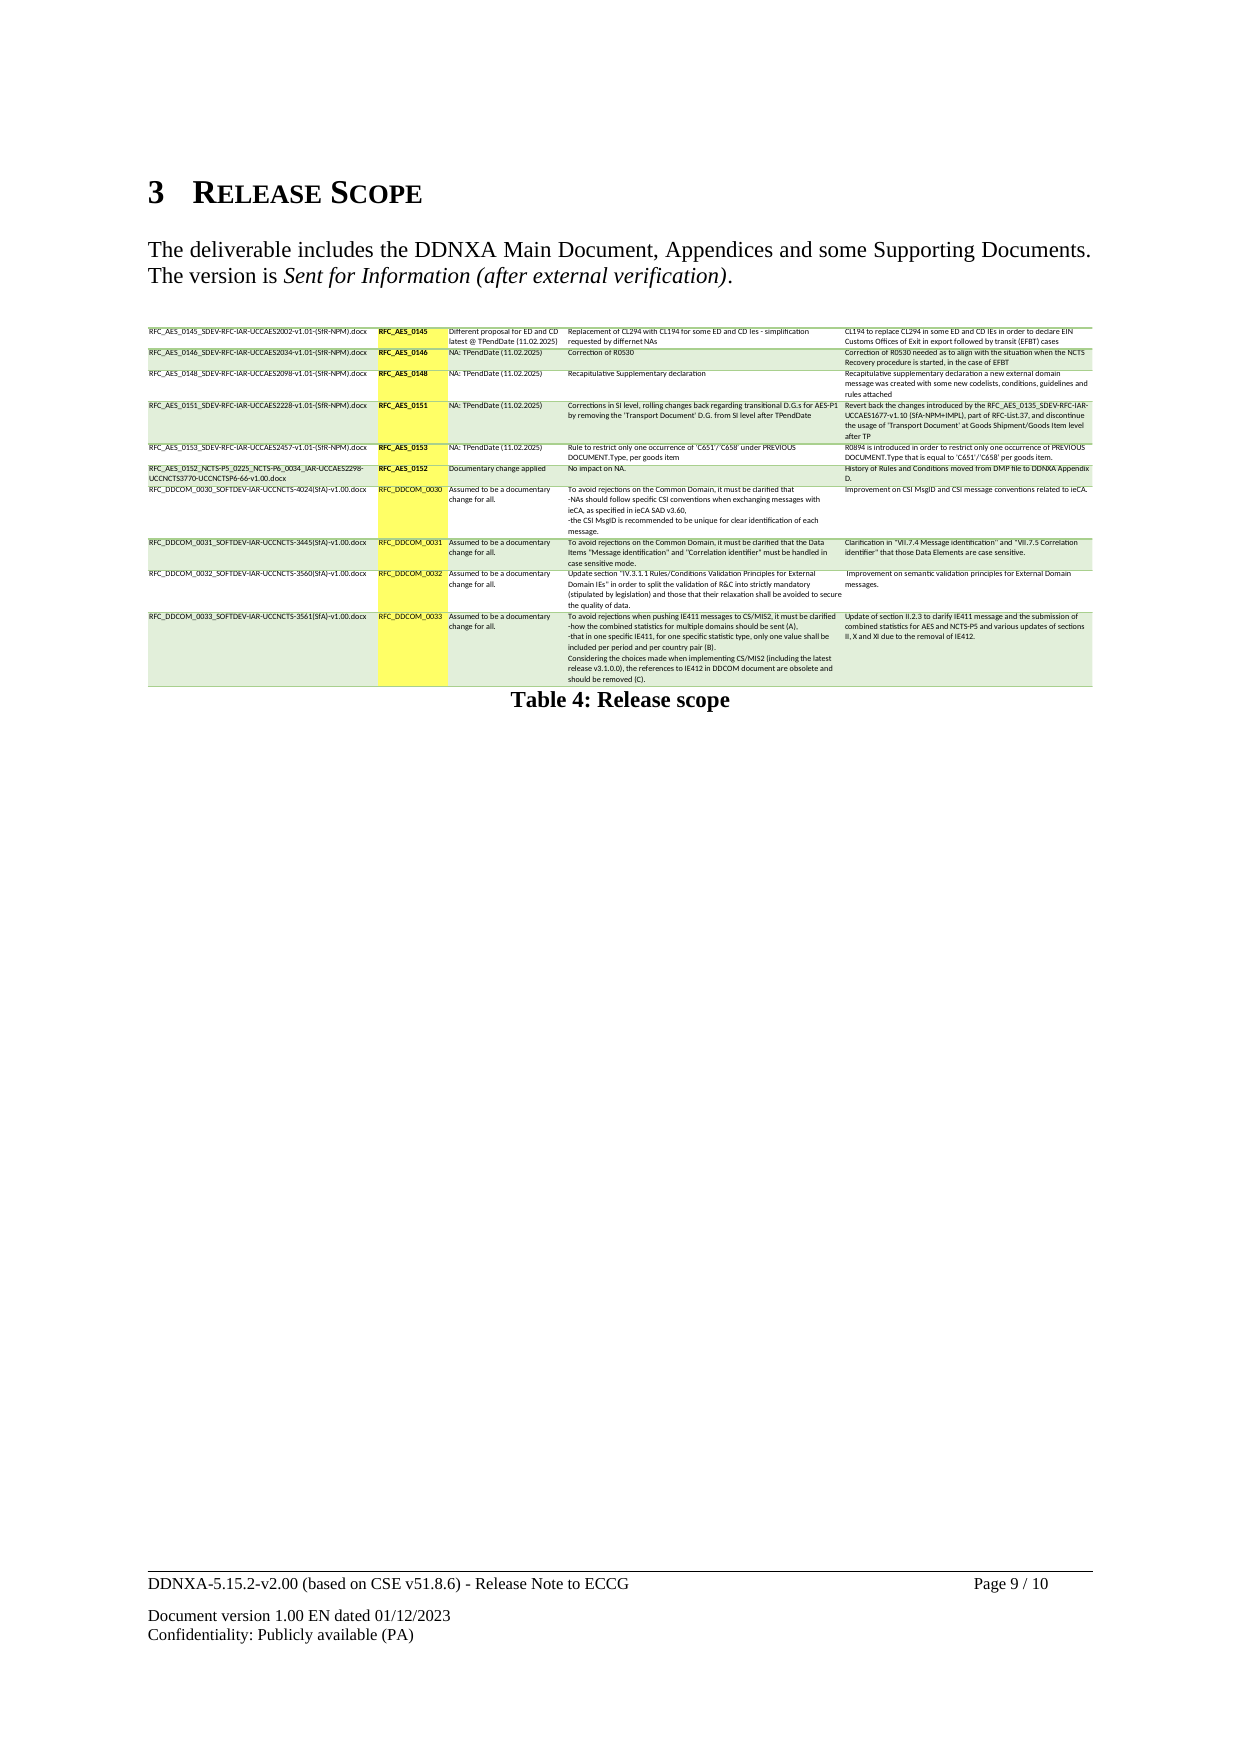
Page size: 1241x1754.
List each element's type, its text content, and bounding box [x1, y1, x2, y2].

text Table 4: Release scope [148, 687, 1093, 713]
text The deliverable includes the DDNXA Main Document, Appendices and some Supporting Documents. The version is Sent for Information (after external verification). [148, 236, 1093, 289]
subtitle Release Scope [148, 173, 1003, 211]
